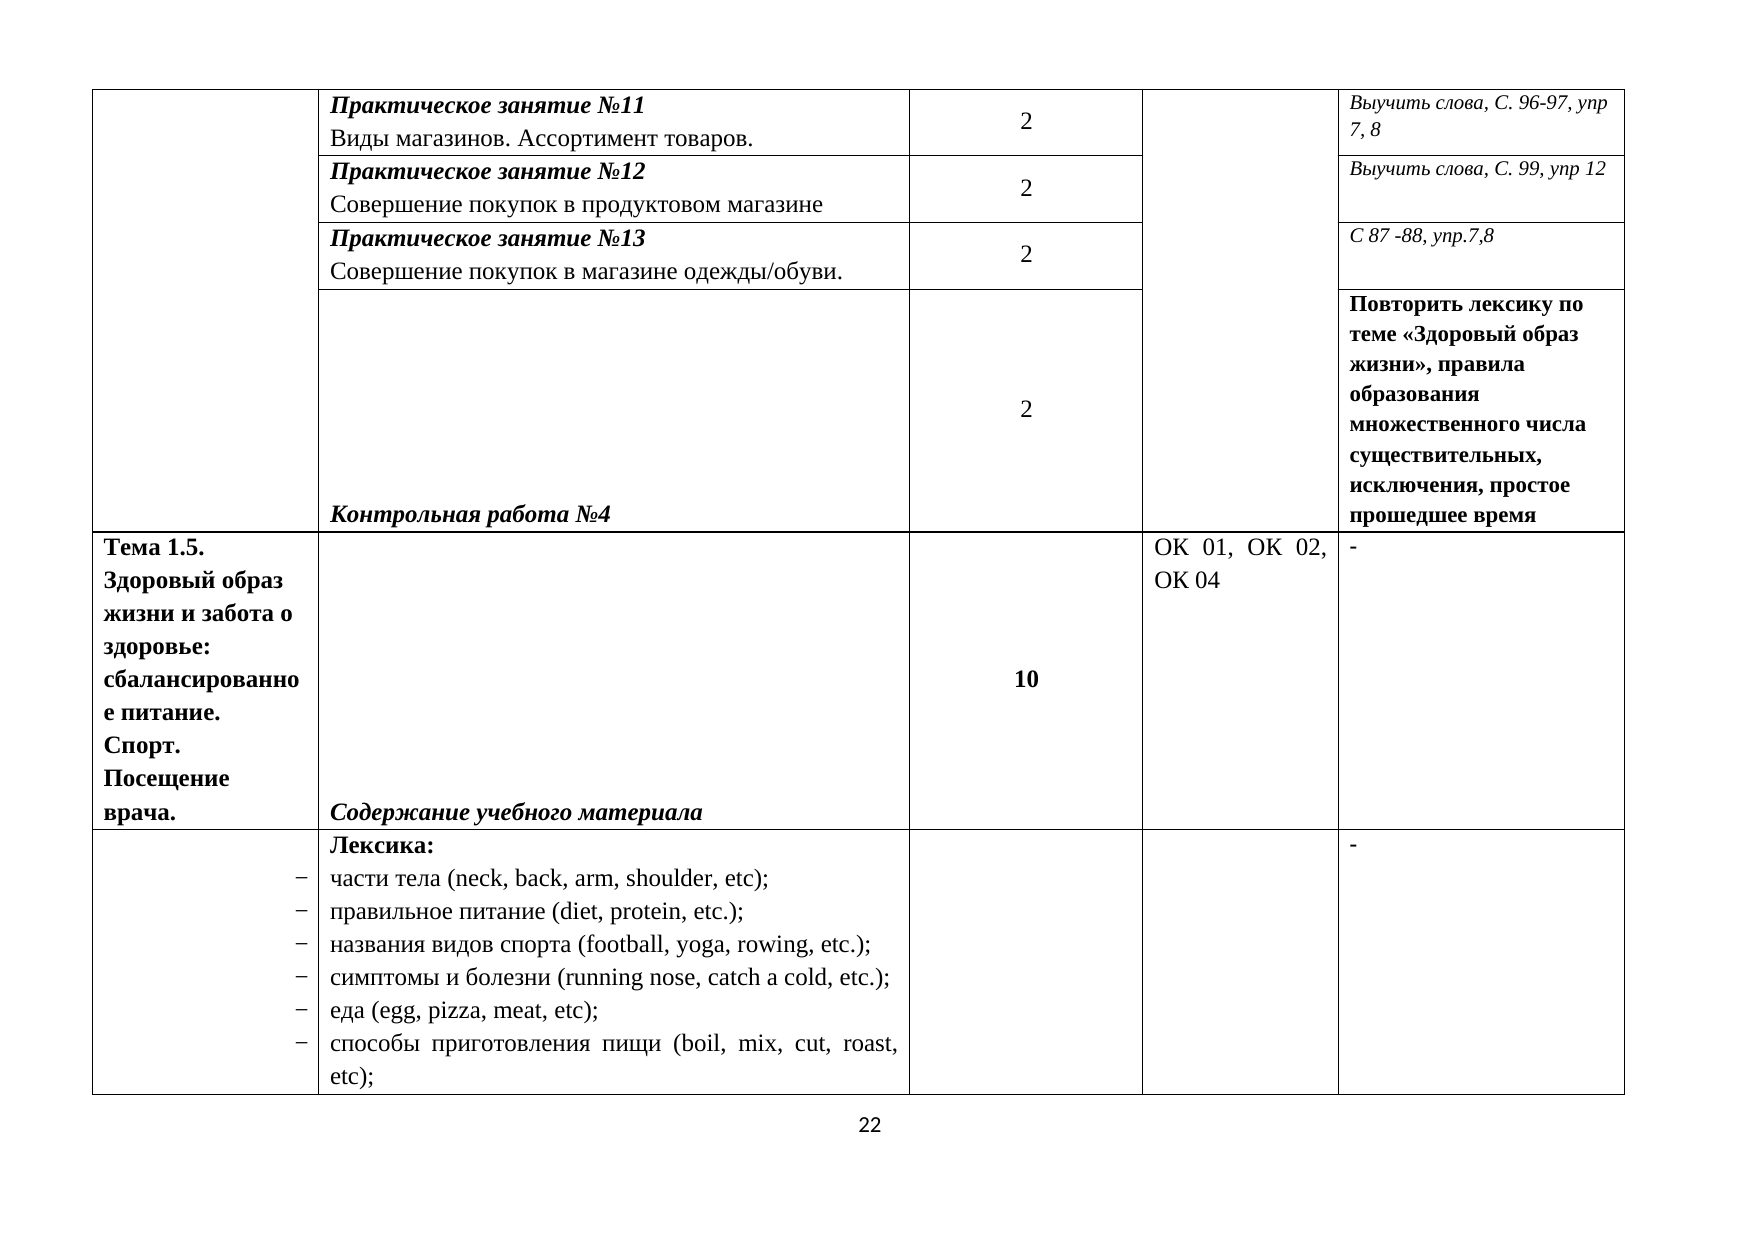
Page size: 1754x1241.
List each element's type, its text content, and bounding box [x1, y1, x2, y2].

table_cell Повторить лексику по теме «Здоровый образ жизни», правила образования множественного числа существительных, исключения, простое прошедшее время [1339, 290, 1624, 531]
table_cell Практическое занятие №13 Совершение покупок в магазине одежды/обуви. [319, 223, 909, 289]
table_cell Контрольная работа №4 [319, 290, 909, 531]
table_cell 2 [910, 90, 1142, 155]
table_cell [1143, 830, 1338, 1094]
table_cell [910, 830, 1142, 1094]
table_cell 2 [910, 156, 1142, 222]
table_cell 2 [910, 223, 1142, 289]
table_cell Выучить слова, C. 96-97, упр 7, 8 [1339, 90, 1624, 155]
table_cell Выучить слова, С. 99, упр 12 [1339, 156, 1624, 222]
table_cell - [1339, 830, 1624, 1094]
table_cell 10 [910, 533, 1142, 829]
table_cell - [1339, 533, 1624, 829]
table_cell Практическое занятие №12 Совершение покупок в продуктовом магазине [319, 156, 909, 222]
table_cell Тема 1.5. Здоровый образ жизни и забота о здоровье: сбалансированное питание. Спорт. Посещение врача. [93, 533, 318, 829]
table_cell С 87 -88, упр.7,8 [1339, 223, 1624, 289]
table_cell [93, 830, 318, 1094]
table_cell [319, 830, 909, 1094]
table_cell 2 [910, 290, 1142, 531]
table_cell ОК 01, ОК 02, ОК 04 [1143, 533, 1338, 829]
table_cell Содержание учебного материала [319, 533, 909, 829]
table_cell Практическое занятие №11 Виды магазинов. Ассортимент товаров. [319, 90, 909, 155]
